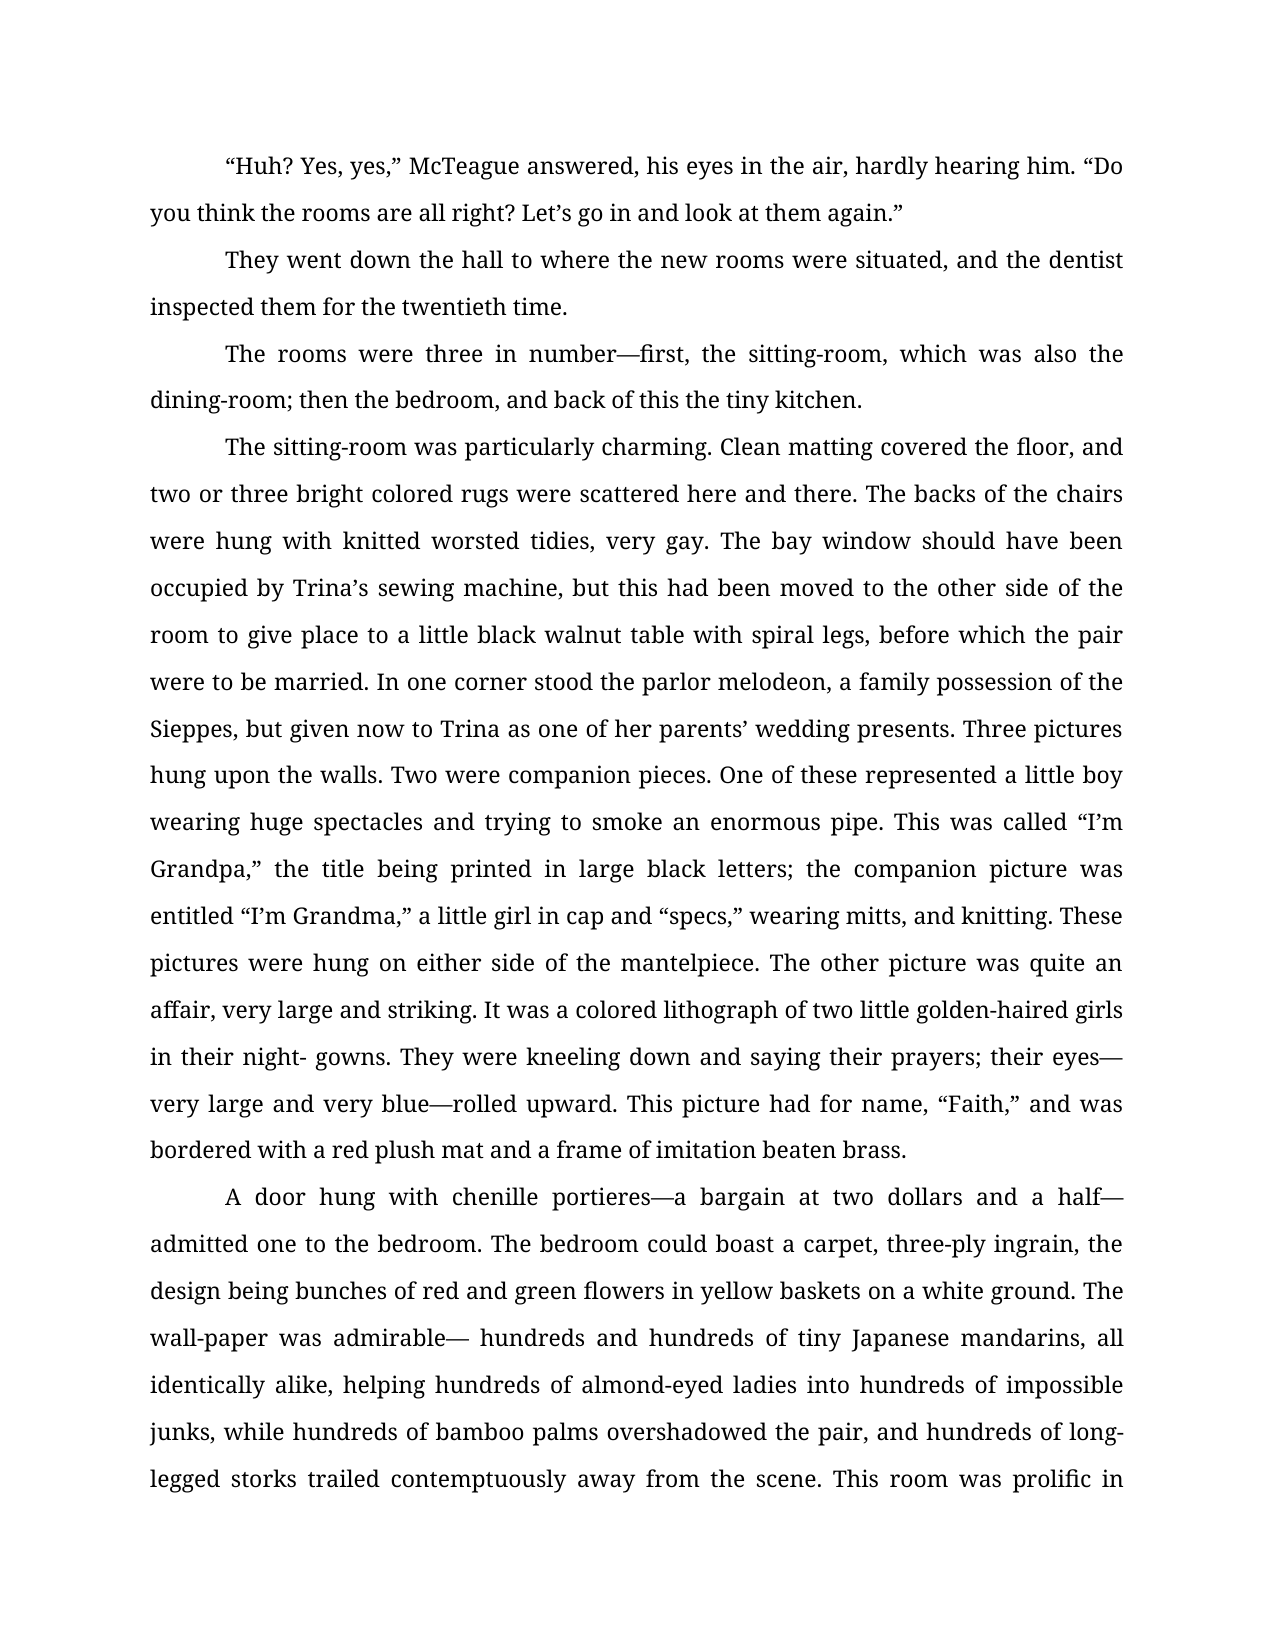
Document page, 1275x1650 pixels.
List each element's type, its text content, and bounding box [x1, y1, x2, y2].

text They went down the hall to where the new rooms were situated, and the dentist inspected them for the twentieth time. [150, 244, 1125, 322]
text The sitting-room was particularly charming. Clean matting covered the floor, and two or three bright colored rugs were scattered here and there. The backs of the chairs were hung with knitted worsted tidies, very gay. The bay window should have been occupied by Trina’s sewing machine, but this had been moved to the other side of the room to give place to a little black walnut table with spiral legs, before which the pair were to be married. In one corner stood the parlor melodeon, a family possession of the Sieppes, but given now to Trina as one of her parents’ wedding presents. Three pictures hung upon the walls. Two were companion pieces. One of these represented a little boy wearing huge spectacles and trying to smoke an enormous pipe. This was called “I’m Grandpa,” the title being printed in large black letters; the companion picture was entitled “I’m Grandma,” a little girl in cap and “specs,” wearing mitts, and knitting. These pictures were hung on either side of the mantelpiece. The other picture was quite an affair, very large and striking. It was a colored lithograph of two little golden-haired girls in their night- gowns. They were kneeling down and saying their prayers; their eyes—very large and very blue—rolled upward. This picture had for name, “Faith,” and was bordered with a red plush mat and a frame of imitation beaten brass. [150, 431, 1125, 1166]
text The rooms were three in number—first, the sitting-room, which was also the dining-room; then the bedroom, and back of this the tiny kitchen. [150, 337, 1125, 416]
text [150, 1181, 1125, 1494]
text “Huh? Yes, yes,” McTeague answered, his eyes in the air, hardly hearing him. “Do you think the rooms are all right? Let’s go in and look at them again.” [150, 150, 1125, 228]
